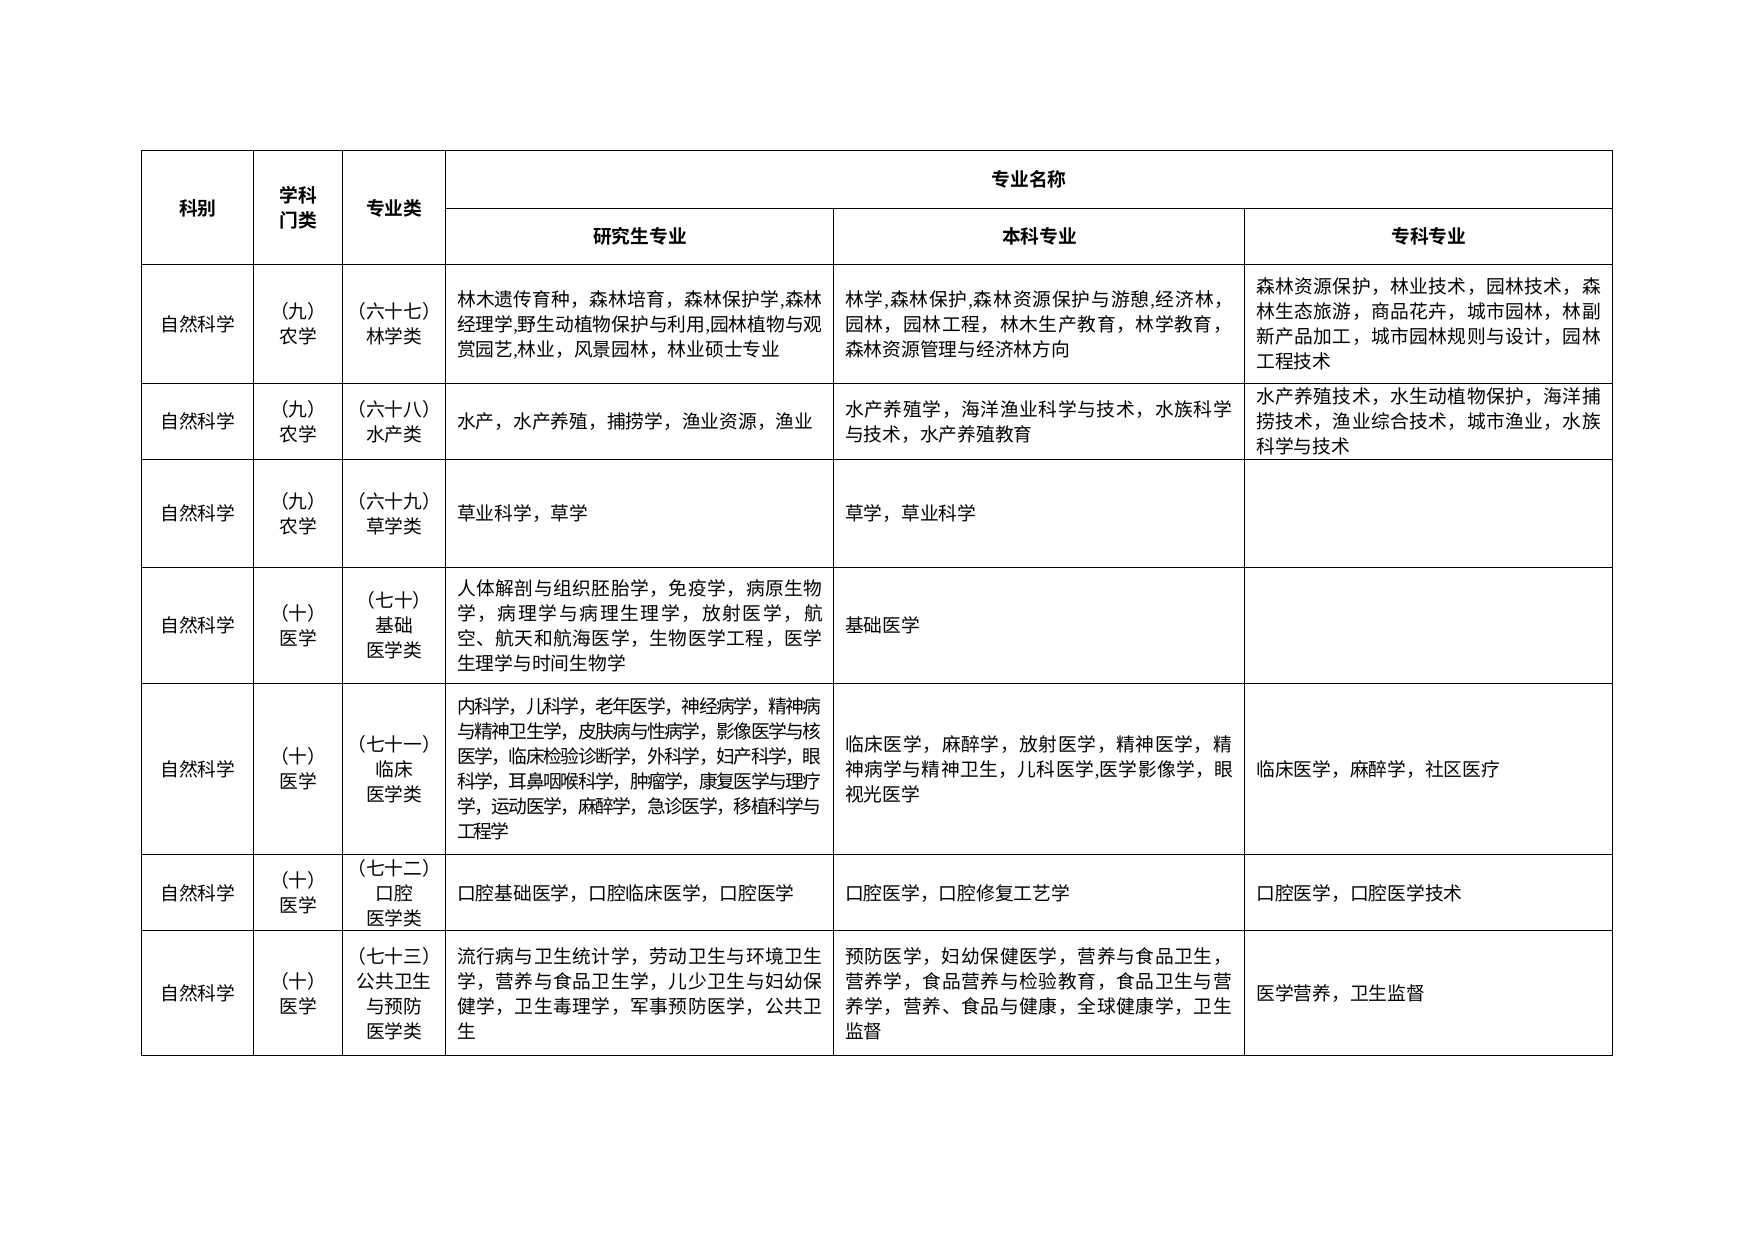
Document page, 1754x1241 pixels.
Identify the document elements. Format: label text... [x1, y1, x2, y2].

table_cell 林学,森林保护,森林资源保护与游憩,经济林，园林，园林工程，林木生产教育，林学教育，森林资源管理与经济林方向 [834, 265, 1244, 383]
table_cell 自然科学 [142, 460, 253, 567]
table_cell 自然科学 [142, 265, 253, 383]
table_cell 森林资源保护，林业技术，园林技术，森林生态旅游，商品花卉，城市园林，林副新产品加工，城市园林规则与设计，园林工程技术 [1245, 265, 1612, 383]
table_cell 口腔基础医学，口腔临床医学，口腔医学 [446, 855, 833, 930]
table_cell 自然科学 [142, 568, 253, 682]
table_cell 预防医学，妇幼保健医学，营养与食品卫生，营养学，食品营养与检验教育，食品卫生与营养学，营养、食品与健康，全球健康学，卫生监督 [834, 931, 1244, 1055]
table_header 专业名称 [446, 151, 1612, 208]
table_cell （十） 医学 [254, 855, 342, 930]
table_cell 口腔医学，口腔医学技术 [1245, 855, 1612, 930]
table_cell 内科学，儿科学，老年医学，神经病学，精神病与精神卫生学，皮肤病与性病学，影像医学与核医学，临床检验诊断学，外科学，妇产科学，眼科学，耳鼻咽喉科学，肿瘤学，康复医学与理疗学，运动医学，麻醉学，急诊医学，移植科学与工程学 [446, 684, 833, 854]
table_header 科别 [142, 151, 253, 264]
table_cell 草学，草业科学 [834, 460, 1244, 567]
table_cell （十） 医学 [254, 684, 342, 854]
table_cell 口腔医学，口腔修复工艺学 [834, 855, 1244, 930]
table_header 学科 门类 [254, 151, 342, 264]
table_cell 医学营养，卫生监督 [1245, 931, 1612, 1055]
table_cell （六十八） 水产类 [343, 384, 445, 459]
table_cell 流行病与卫生统计学，劳动卫生与环境卫生学，营养与食品卫生学，儿少卫生与妇幼保健学，卫生毒理学，军事预防医学，公共卫生 [446, 931, 833, 1055]
table_cell （九） 农学 [254, 384, 342, 459]
table_header 专业类 [343, 151, 445, 264]
table_cell （九） 农学 [254, 460, 342, 567]
table_cell （六十九） 草学类 [343, 460, 445, 567]
table_cell 临床医学，麻醉学，社区医疗 [1245, 684, 1612, 854]
table_cell （十） 医学 [254, 931, 342, 1055]
table_cell 草业科学，草学 [446, 460, 833, 567]
table_cell （七十三） 公共卫生 与预防 医学类 [343, 931, 445, 1055]
table_cell [1245, 460, 1612, 567]
table_cell 林木遗传育种，森林培育，森林保护学,森林经理学,野生动植物保护与利用,园林植物与观赏园艺,林业，风景园林，林业硕士专业 [446, 265, 833, 383]
table_cell （七十一） 临床 医学类 [343, 684, 445, 854]
table_cell 专科专业 [1245, 209, 1612, 264]
table_cell 水产养殖学，海洋渔业科学与技术，水族科学与技术，水产养殖教育 [834, 384, 1244, 459]
table_cell 水产，水产养殖，捕捞学，渔业资源，渔业 [446, 384, 833, 459]
table_cell 水产养殖技术，水生动植物保护，海洋捕捞技术，渔业综合技术，城市渔业，水族科学与技术 [1245, 384, 1612, 459]
table_cell （十） 医学 [254, 568, 342, 682]
table_cell 临床医学，麻醉学，放射医学，精神医学，精神病学与精神卫生，儿科医学,医学影像学，眼视光医学 [834, 684, 1244, 854]
table_cell 自然科学 [142, 931, 253, 1055]
table_cell （七十） 基础 医学类 [343, 568, 445, 682]
table_cell （九） 农学 [254, 265, 342, 383]
table_cell 人体解剖与组织胚胎学，免疫学，病原生物学，病理学与病理生理学，放射医学，航空、航天和航海医学，生物医学工程，医学生理学与时间生物学 [446, 568, 833, 682]
table_cell 自然科学 [142, 855, 253, 930]
table_cell 研究生专业 [446, 209, 833, 264]
table_cell 基础医学 [834, 568, 1244, 682]
table_cell 本科专业 [834, 209, 1244, 264]
table_cell 自然科学 [142, 384, 253, 459]
table_cell 自然科学 [142, 684, 253, 854]
table_cell （六十七） 林学类 [343, 265, 445, 383]
table_cell [1245, 568, 1612, 682]
table_cell （七十二） 口腔 医学类 [343, 855, 445, 930]
